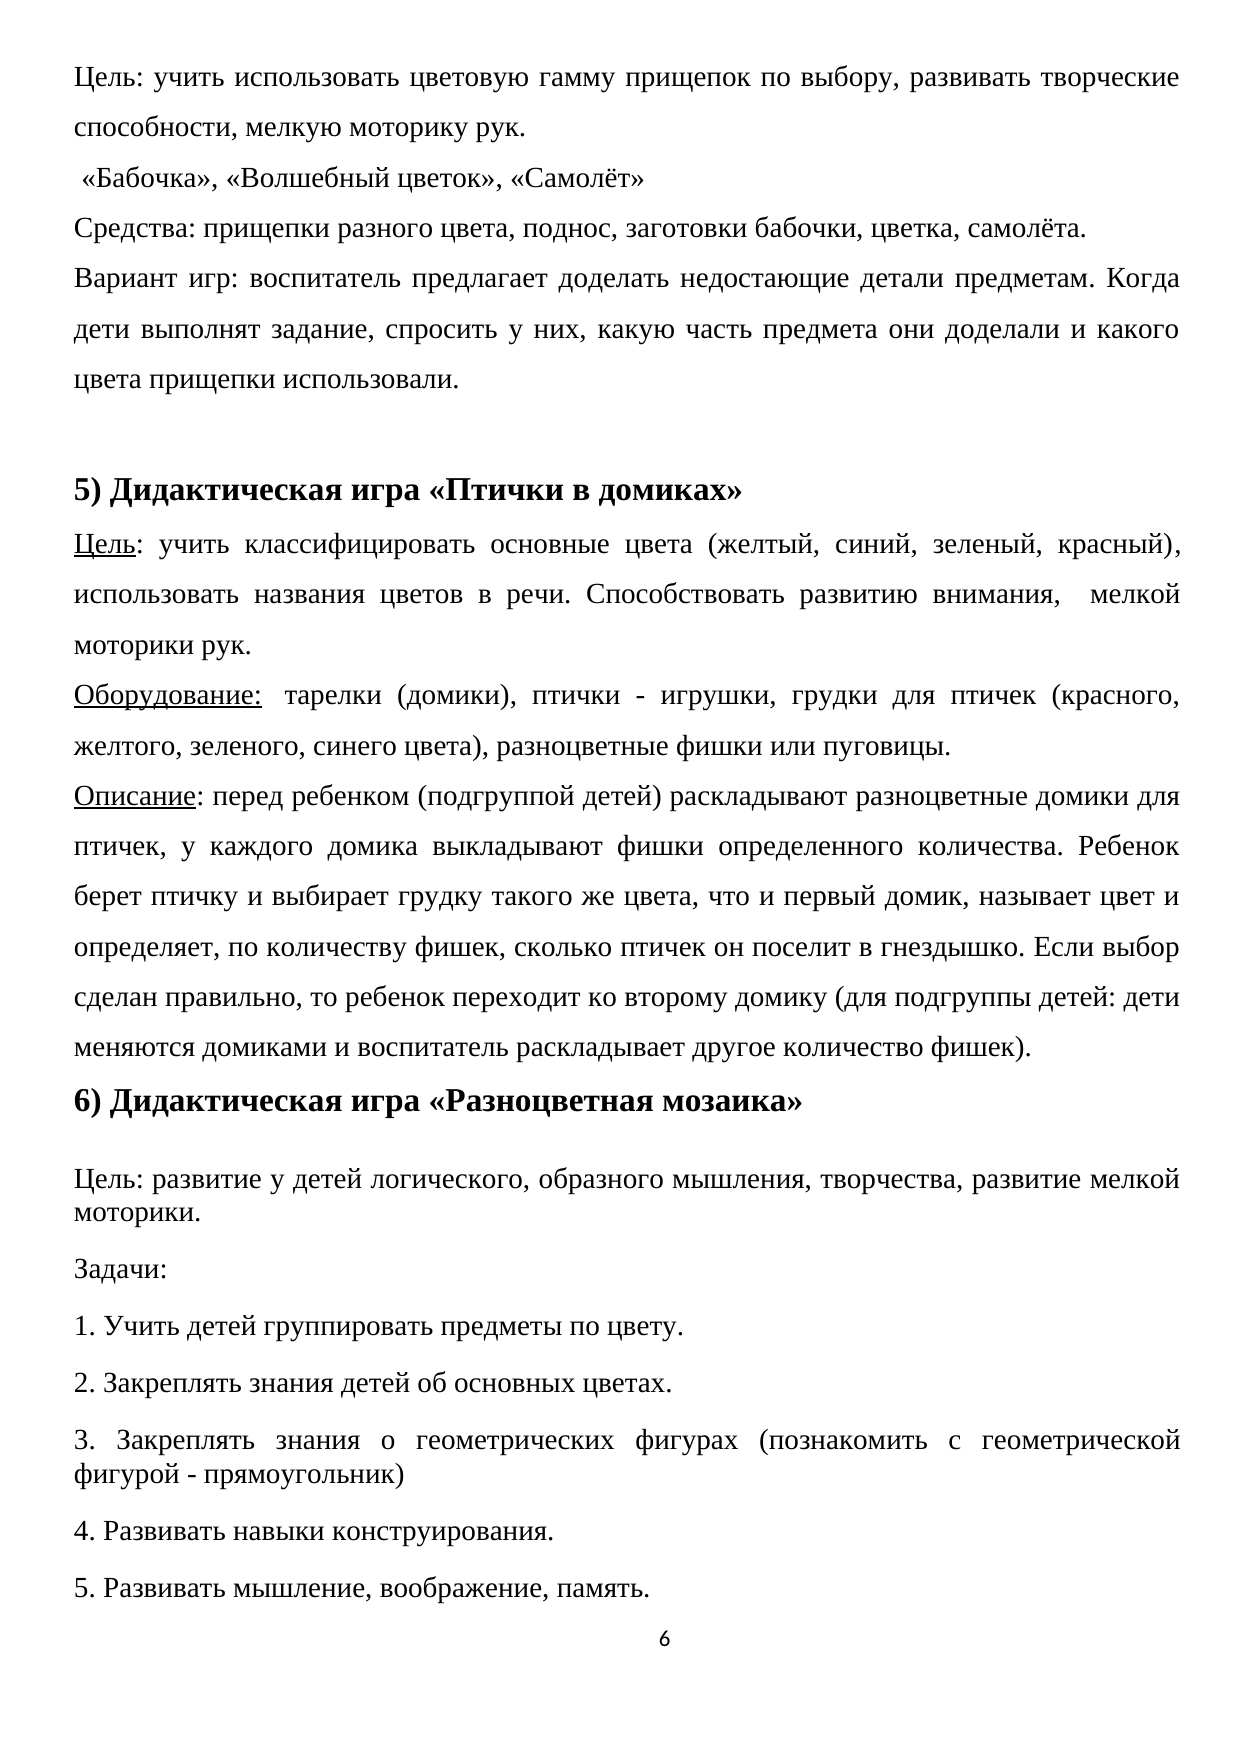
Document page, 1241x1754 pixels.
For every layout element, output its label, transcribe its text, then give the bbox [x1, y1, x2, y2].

text Цель: учить использовать цветовую гамму прищепок по выбору, развивать творческие способности, мелкую моторику рук. [74, 59, 1181, 143]
text Оборудование: тарелки (домики), птички - игрушки, грудки для птичек (красного, желтого, зеленого, синего цвета), разноцветные фишки или пуговицы. [74, 677, 1181, 761]
text Описание: перед ребенком (подгруппой детей) раскладывают разноцветные домики для птичек, у каждого домика выкладывают фишки определенного количества. Ребенок берет птичку и выбирает грудку такого же цвета, что и первый домик, называет цвет и определяет, по количеству фишек, сколько птичек он поселит в гнездышко. Если выбор сделан правильно, то ребенок переходит ко второму домику (для подгруппы детей: дети меняются домиками и воспитатель раскладывает другое количество фишек). [74, 778, 1181, 1063]
text Цель: учить классифицировать основные цвета (желтый, синий, зеленый, красный), использовать названия цветов в речи. Способствовать развитию внимания, мелкой моторики рук. [74, 526, 1181, 661]
text 4. Развивать навыки конструирования. [74, 1513, 1181, 1546]
text Вариант игр: воспитатель предлагает доделать недостающие детали предметам. Когда дети выполнят задание, спросить у них, какую часть предмета они доделали и какого цвета прищепки использовали. [74, 260, 1181, 394]
text «Бабочка», «Волшебный цветок», «Самолёт» [74, 160, 1181, 193]
text 6) Дидактическая игра «Разноцветная мозаика» [74, 1080, 1181, 1118]
text 5) Дидактическая игра «Птички в домиках» [74, 469, 1181, 507]
text 5. Развивать мышление, воображение, память. [74, 1570, 1181, 1603]
text 2. Закреплять знания детей об основных цветах. [74, 1365, 1181, 1399]
text Цель: развитие у детей логического, образного мышления, творчества, развитие мелкой моторики. [74, 1161, 1181, 1228]
text Задачи: [74, 1251, 1181, 1285]
text 1. Учить детей группировать предметы по цвету. [74, 1308, 1181, 1342]
text Средства: прищепки разного цвета, поднос, заготовки бабочки, цветка, самолёта. [74, 210, 1181, 244]
text 3. Закреплять знания о геометрических фигурах (познакомить с геометрической фигурой - прямоугольник) [74, 1422, 1181, 1489]
